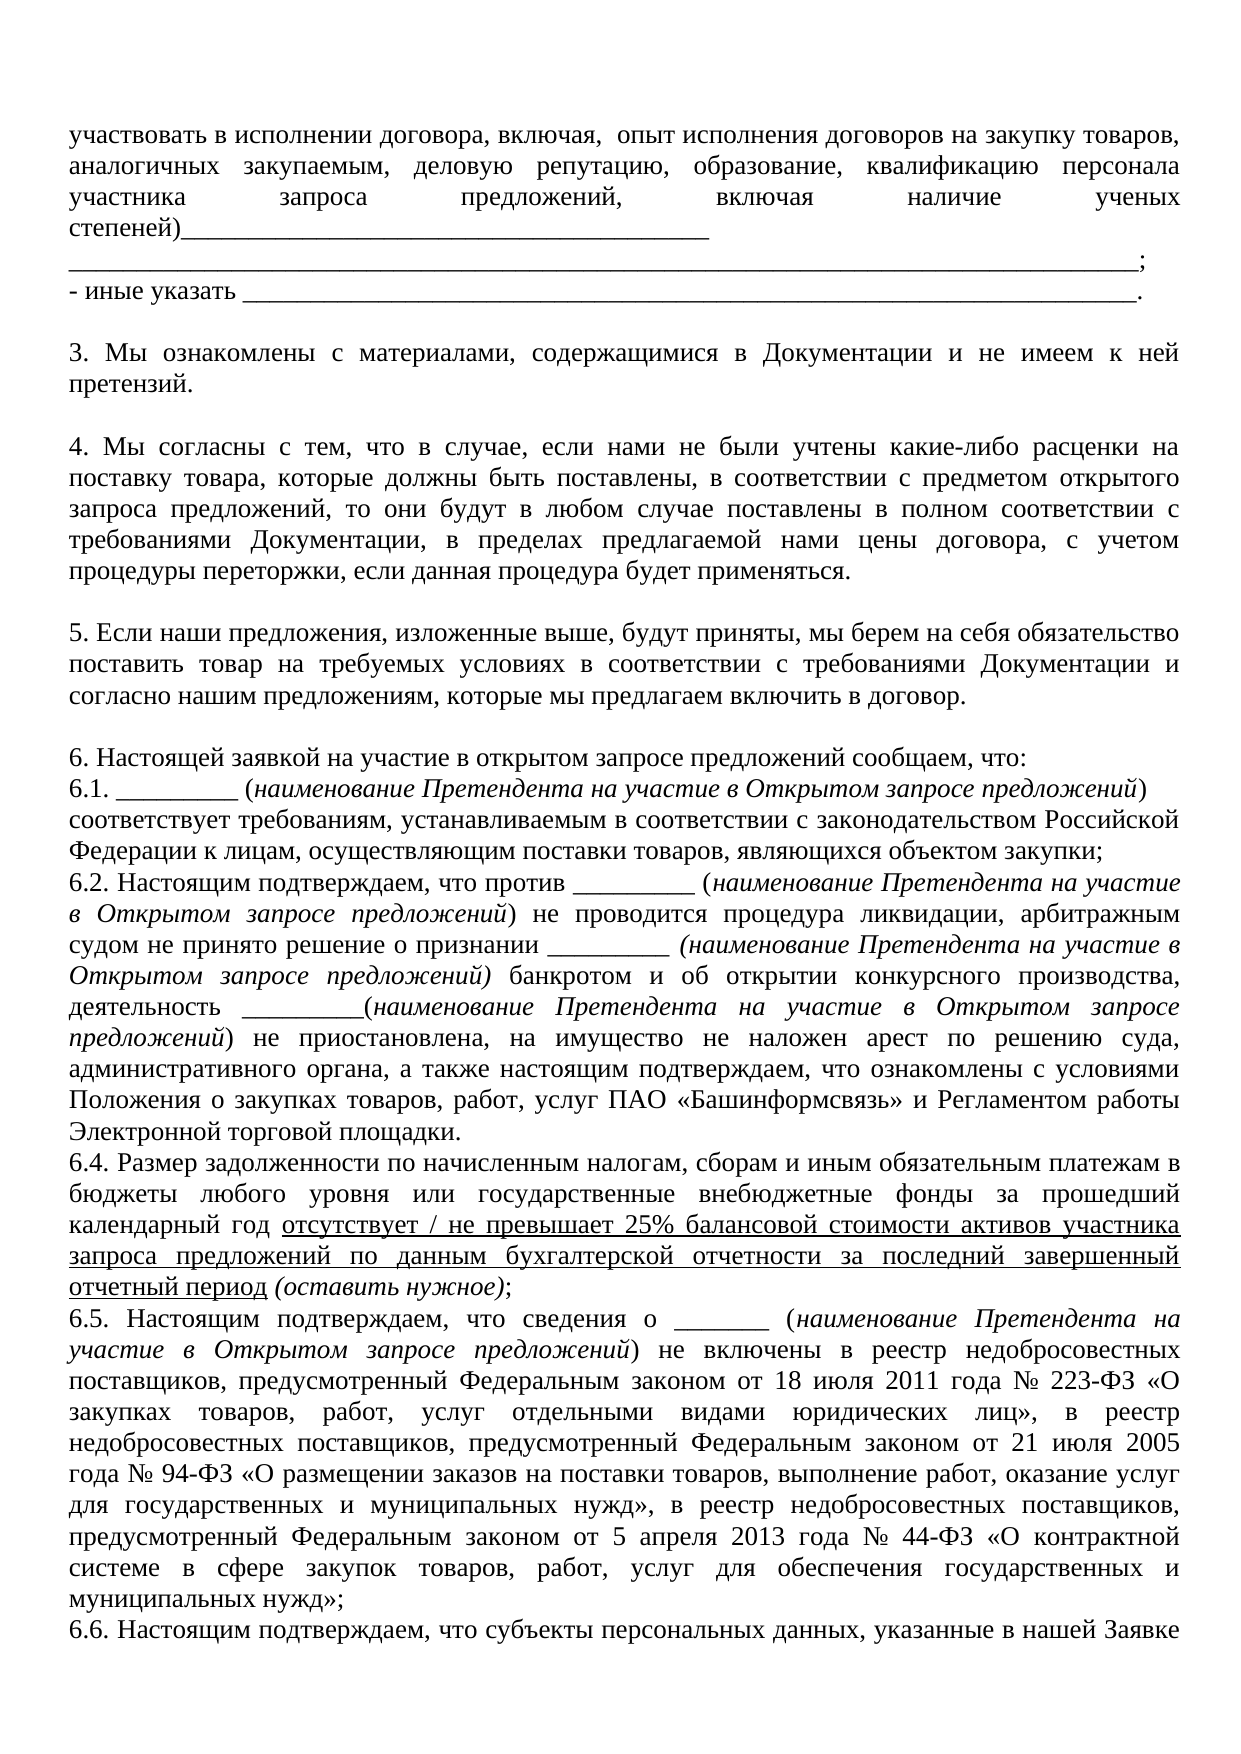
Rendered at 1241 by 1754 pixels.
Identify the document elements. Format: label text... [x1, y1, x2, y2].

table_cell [58, 741, 1192, 1644]
table_cell 4. Мы согласны с тем, что в случае, если нами не были учтены какие-либо расценки на поставку товара, которые должны быть поставлены, в соответствии с предметом открытого запроса предложений, то они будут в любом случае поставлены в полном соответствии с требованиями Документации, в пределах предлагаемой нами цены договора, с учетом процедуры переторжки, если данная процедура будет применяться. [58, 399, 1192, 616]
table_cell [58, 118, 1192, 398]
table_cell 5. Если наши предложения, изложенные выше, будут приняты, мы берем на себя обязательство поставить товар на требуемых условиях в соответствии с требованиями Документации и согласно нашим предложениям, которые мы предлагаем включить в договор. [58, 616, 1192, 741]
